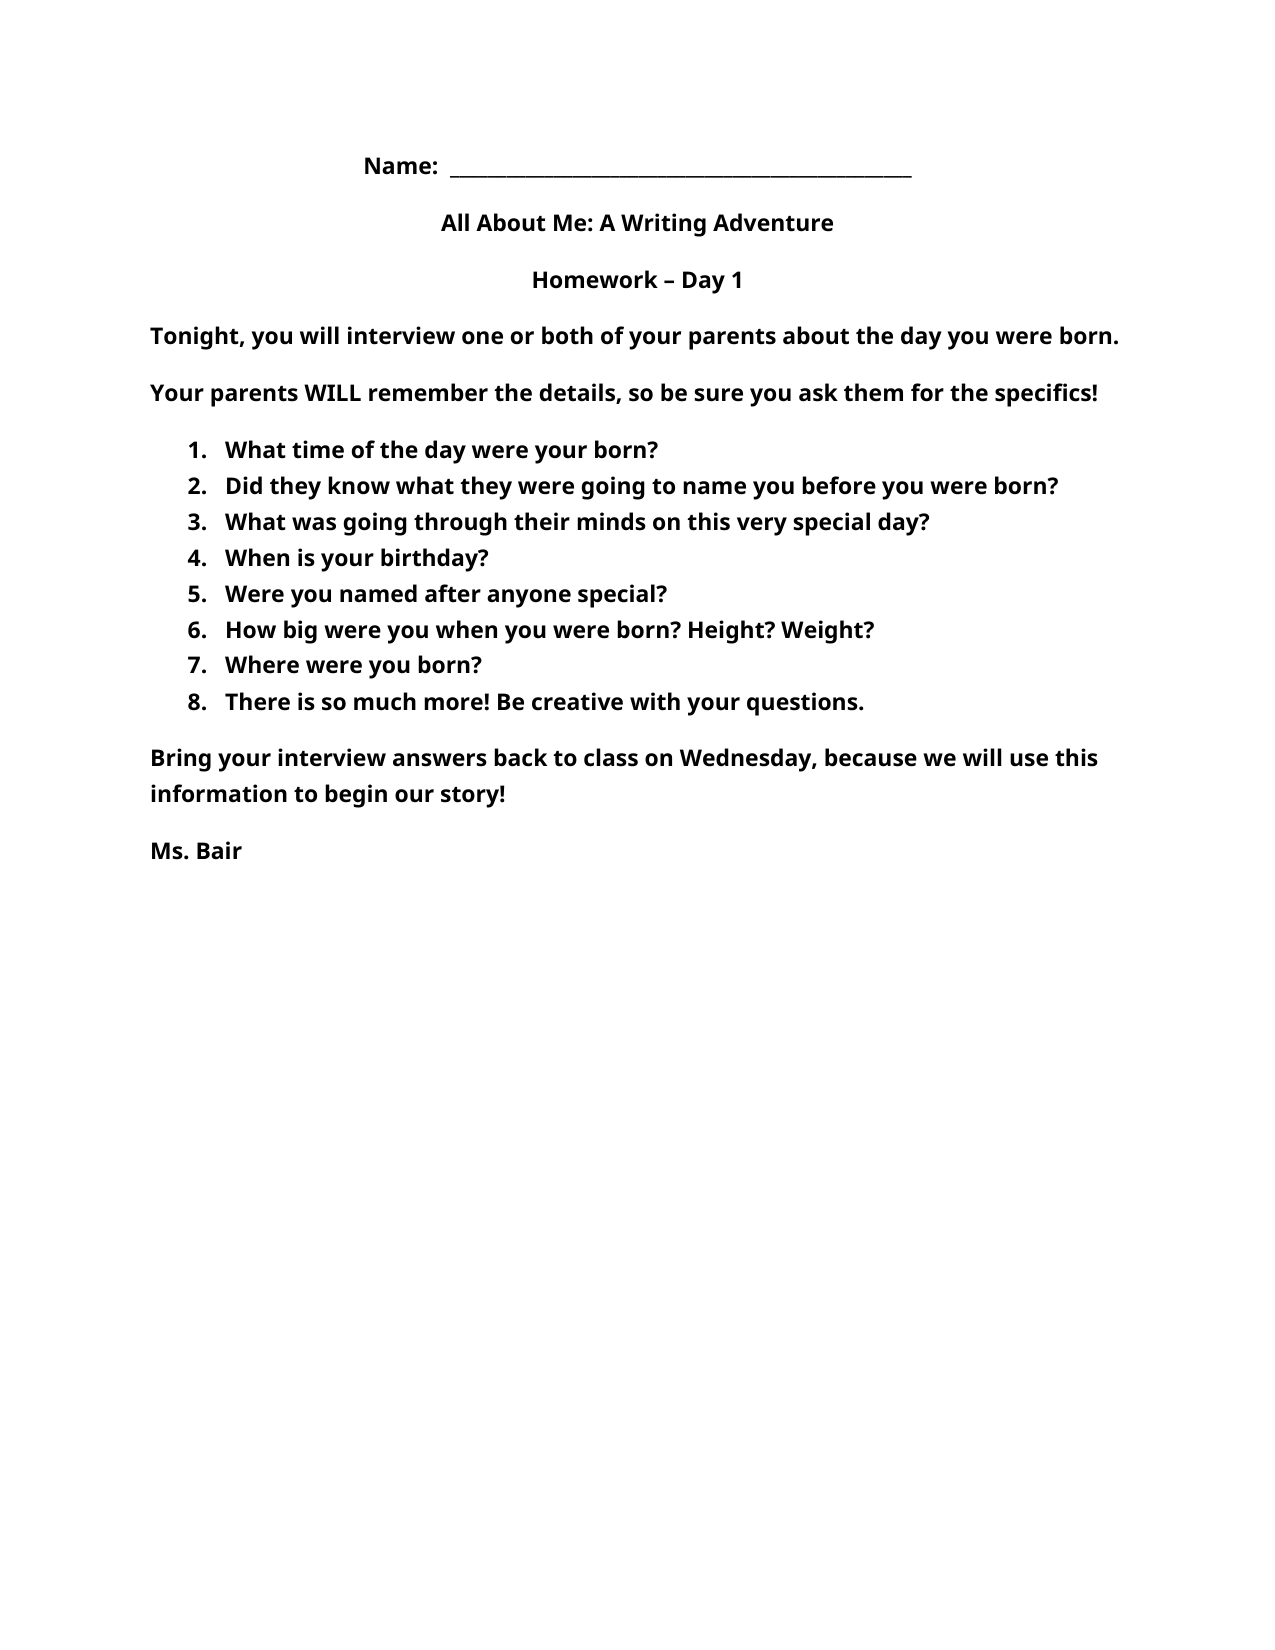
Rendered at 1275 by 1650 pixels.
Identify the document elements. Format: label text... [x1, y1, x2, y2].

list How big were you when you were born? Height? Weight? [187, 613, 1125, 645]
list Were you named after anyone special? [187, 578, 1125, 609]
list What time of the day were your born? [187, 434, 1125, 465]
text Ms. Bair [150, 835, 1125, 866]
list When is your birthday? [187, 542, 1125, 573]
text Tonight, you will interview one or both of your parents about the day you were born. [150, 320, 1125, 352]
text All About Me: A Writing Adventure [150, 207, 1125, 238]
list There is so much more! Be creative with your questions. [187, 685, 1125, 717]
text Homework – Day 1 [150, 263, 1125, 295]
list What was going through their minds on this very special day? [187, 506, 1125, 537]
text Your parents WILL remember the details, so be sure you ask them for the specifics! [150, 377, 1125, 408]
list Where were you born? [187, 649, 1125, 681]
list Did they know what they were going to name you before you were born? [187, 470, 1125, 501]
text Bring your interview answers back to class on Wednesday, because we will use this information to begin our story! [150, 742, 1125, 809]
text Name: _________________________________________________ [150, 150, 1125, 181]
